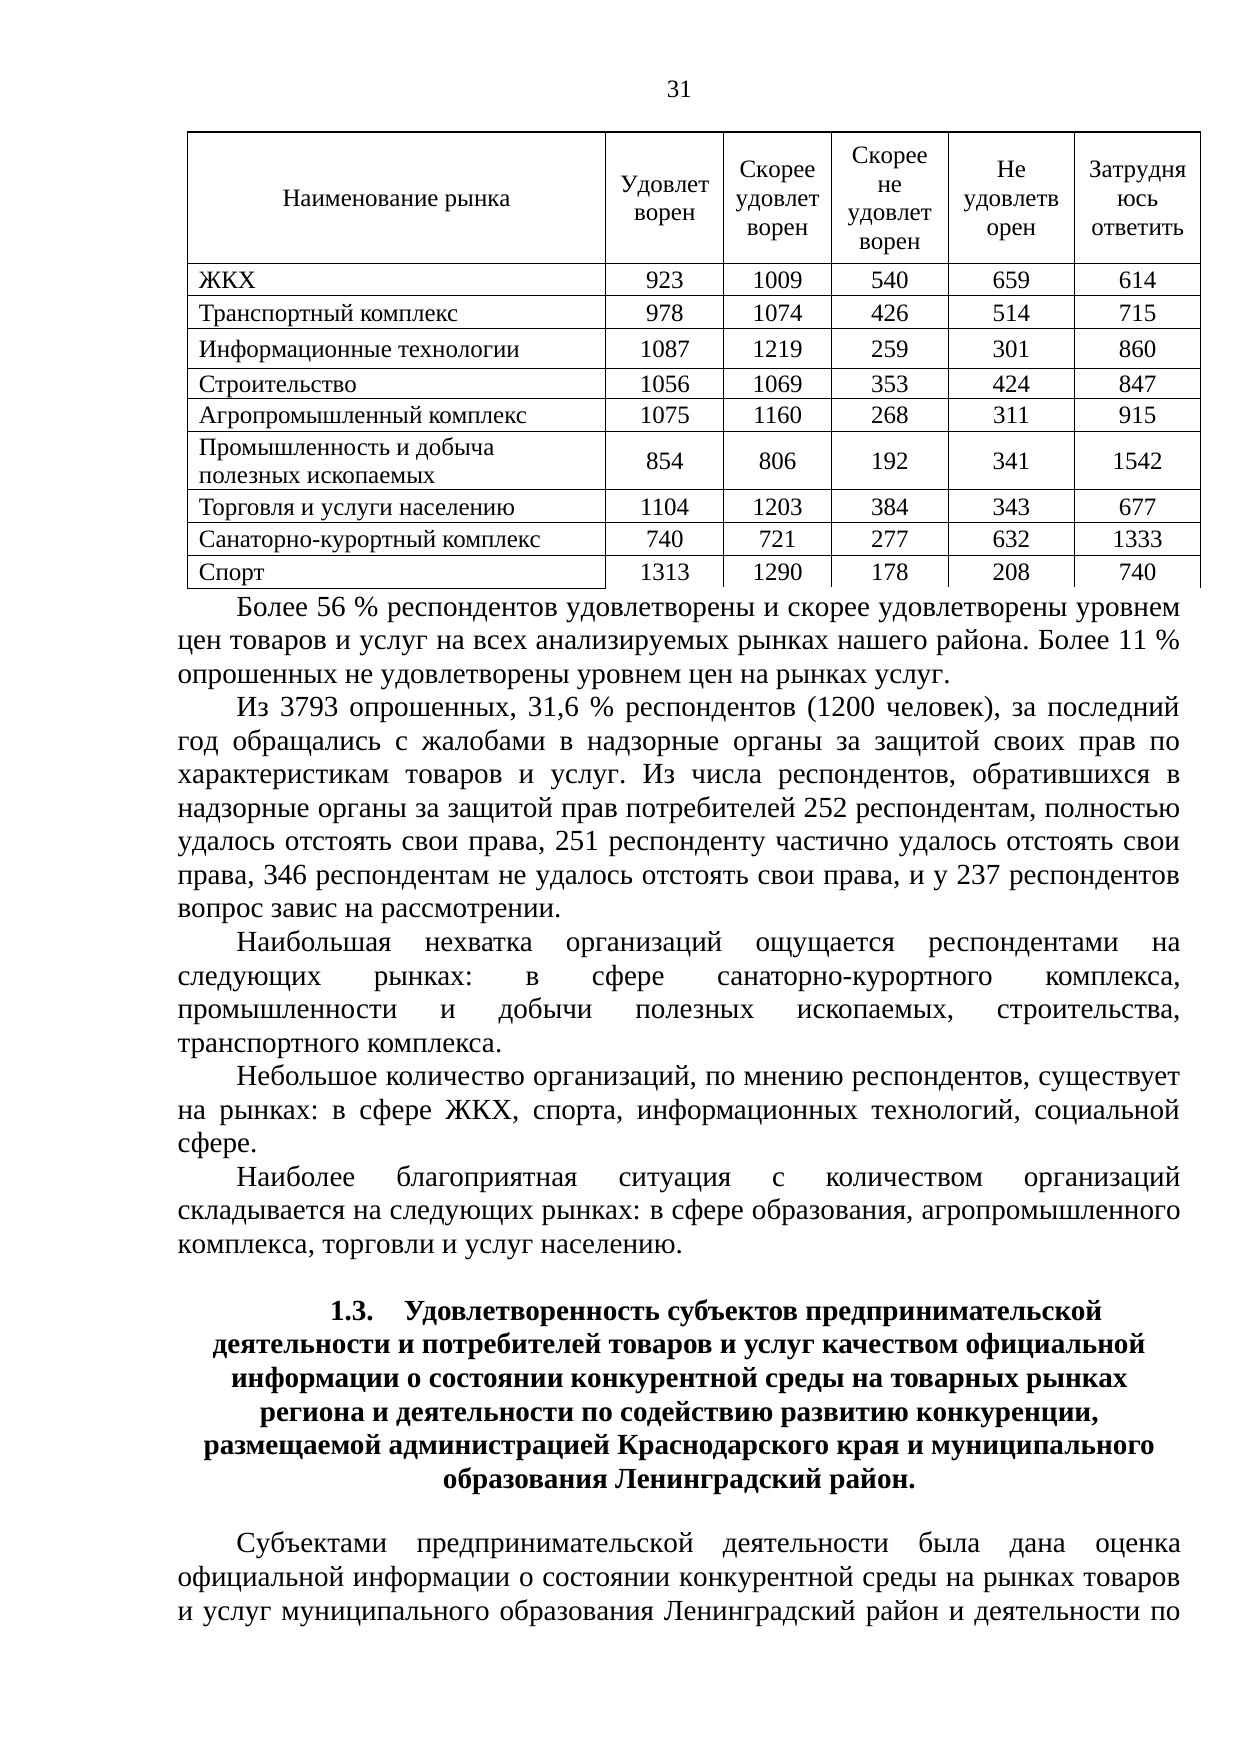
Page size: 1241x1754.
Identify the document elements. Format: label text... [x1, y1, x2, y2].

table_cell 860 [1075, 329, 1200, 368]
table_cell 740 [606, 523, 723, 555]
table_cell 1069 [724, 369, 831, 398]
table_cell 1542 [1075, 432, 1200, 489]
table_cell 208 [948, 556, 1074, 588]
table_header Скорее не удовлетворен [832, 133, 948, 263]
table_cell 614 [1075, 264, 1200, 295]
table_cell 343 [949, 490, 1074, 522]
table_cell Агропромышленный комплекс [188, 399, 605, 431]
table_cell Транспортный комплекс [188, 296, 605, 328]
table_cell 806 [724, 432, 831, 489]
table_cell 715 [1075, 296, 1200, 328]
table_cell 632 [949, 523, 1074, 555]
table_cell ЖКХ [188, 264, 605, 295]
table_header Затрудняюсь ответить [1075, 133, 1200, 263]
table_cell 915 [1075, 399, 1200, 431]
table_cell 721 [724, 523, 831, 555]
table_cell 268 [832, 399, 948, 431]
table_cell 1075 [606, 399, 723, 431]
text Наиболее благоприятная ситуация с количеством организаций складывается на следующих рынках: в сфере образования, агропромышленного комплекса, торговли и услуг населению. [177, 1159, 1181, 1259]
table_cell 847 [1075, 369, 1200, 398]
table_cell 740 [1074, 556, 1200, 588]
table_cell 659 [949, 264, 1074, 295]
table_cell 301 [949, 329, 1074, 368]
table_cell 192 [832, 432, 948, 489]
table_cell 540 [832, 264, 948, 295]
table_cell 677 [1075, 490, 1200, 522]
text Небольшое количество организаций, по мнению респондентов, существует на рынках: в сфере ЖКХ, спорта, информационных технологий, социальной сфере. [177, 1058, 1181, 1159]
table_cell 424 [949, 369, 1074, 398]
table_cell 1290 [724, 556, 831, 588]
table_cell 1203 [724, 490, 831, 522]
table_cell 1056 [606, 369, 723, 398]
table_cell Санаторно-курортный комплекс [188, 523, 605, 555]
table_cell 1087 [606, 329, 723, 368]
table_header Скорее удовлетворен [724, 133, 831, 263]
table_cell Информационные технологии [188, 329, 605, 368]
table_cell 1333 [1075, 523, 1200, 555]
table_cell 259 [832, 329, 948, 368]
table_cell 1009 [724, 264, 831, 295]
list Удовлетворенность субъектов предпринимательской деятельности и потребителей товаров и услуг качеством официальной информации о состоянии конкурентной среды на товарных рынках региона и деятельности по содействию развитию конкуренции, размещаемой администрацией Краснодарского края и муниципального образования Ленинградский район. [177, 1293, 1181, 1494]
table_header Наименование рынка [188, 133, 605, 263]
table_cell 514 [949, 296, 1074, 328]
text Из 3793 опрошенных, 31,6 % респондентов (1200 человек), за последний год обращались с жалобами в надзорные органы за защитой своих прав по характеристикам товаров и услуг. Из числа респондентов, обратившихся в надзорные органы за защитой прав потребителей 252 респондентам, полностью удалось отстоять свои права, 251 респонденту частично удалось отстоять свои права, 346 респондентам не удалось отстоять свои права, и у 237 респондентов вопрос завис на рассмотрении. [177, 689, 1181, 924]
table_cell Промышленность и добыча полезных ископаемых [188, 432, 605, 489]
text Наибольшая нехватка организаций ощущается респондентами на следующих рынках: в сфере санаторно-курортного комплекса, промышленности и добычи полезных ископаемых, строительства, транспортного комплекса. [177, 924, 1181, 1058]
table_cell 341 [949, 432, 1074, 489]
table_cell 277 [832, 523, 948, 555]
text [177, 1526, 1182, 1626]
table_cell 426 [832, 296, 948, 328]
table_cell 923 [606, 264, 723, 295]
table_cell 978 [606, 296, 723, 328]
table_cell 1074 [724, 296, 831, 328]
table_header Удовлетворен [606, 133, 723, 263]
table_cell Торговля и услуги населению [188, 490, 605, 522]
table_cell 1104 [606, 490, 723, 522]
table_cell 178 [831, 556, 948, 588]
table_header Не удовлетворен [949, 133, 1074, 263]
table_cell 384 [832, 490, 948, 522]
table_cell 353 [832, 369, 948, 398]
table_cell 854 [606, 432, 723, 489]
text Более 56 % респондентов удовлетворены и скорее удовлетворены уровнем цен товаров и услуг на всех анализируемых рынках нашего района. Более 11 % опрошенных не удовлетворены уровнем цен на рынках услуг. [177, 589, 1181, 689]
table_cell 1313 [606, 556, 723, 588]
table_cell 311 [949, 399, 1074, 431]
table_cell Спорт [188, 556, 605, 588]
table_cell 1219 [724, 329, 831, 368]
table_cell 1160 [724, 399, 831, 431]
table_cell Строительство [188, 369, 605, 398]
